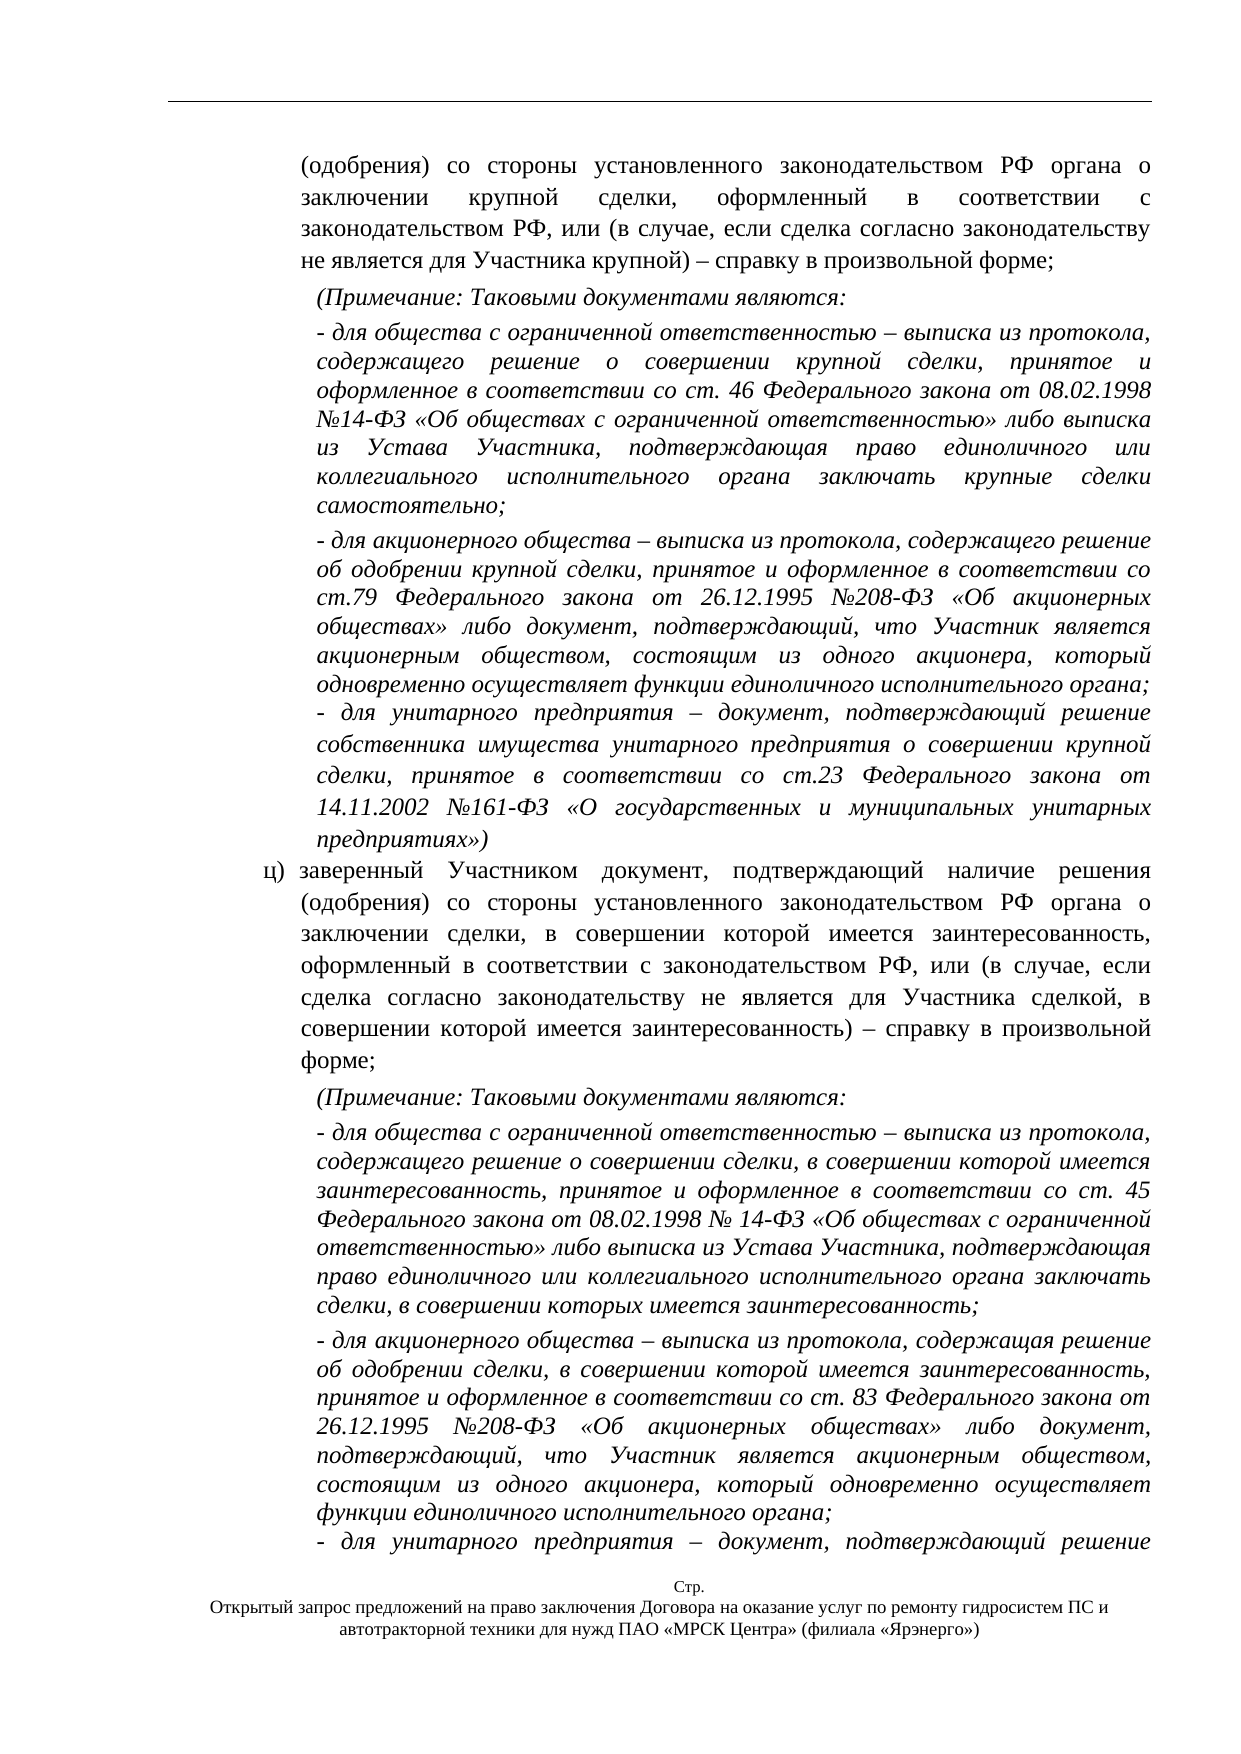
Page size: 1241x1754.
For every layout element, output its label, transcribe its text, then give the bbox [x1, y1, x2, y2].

list - для акционерного общества – выписка из протокола, содержащего решение об одобрении крупной сделки, принятое и оформленное в соответствии со ст.79 Федерального закона от 26.12.1995 №208-ФЗ «Об акционерных обществах» либо документ, подтверждающий, что Участник является акционерным обществом, состоящим из одного акционера, который одновременно осуществляет функции единоличного исполнительного органа; [316, 525, 1152, 697]
list - для общества с ограниченной ответственностью – выписка из протокола, содержащего решение о совершении крупной сделки, принятое и оформленное в соответствии со ст. 46 Федерального закона от 08.02.1998 №14-ФЗ «Об обществах с ограниченной ответственностью» либо выписка из Устава Участника, подтверждающая право единоличного или коллегиального исполнительного органа заключать крупные сделки самостоятельно; [316, 317, 1152, 519]
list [316, 1526, 1152, 1555]
list (Примечание: Таковыми документами являются: [316, 282, 1152, 311]
list - для общества с ограниченной ответственностью – выписка из протокола, содержащего решение о совершении сделки, в совершении которой имеется заинтересованность, принятое и оформленное в соответствии со ст. 45 Федерального закона от 08.02.1998 № 14-ФЗ «Об обществах с ограниченной ответственностью» либо выписка из Устава Участника, подтверждающая право единоличного или коллегиального исполнительного органа заключать сделки, в совершении которых имеется заинтересованность; [316, 1117, 1152, 1319]
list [263, 150, 1152, 273]
list - для акционерного общества – выписка из протокола, содержащая решение об одобрении сделки, в совершении которой имеется заинтересованность, принятое и оформленное в соответствии со ст. 83 Федерального закона от 26.12.1995 №208-ФЗ «Об акционерных обществах» либо документ, подтверждающий, что Участник является акционерным обществом, состоящим из одного акционера, который одновременно осуществляет функции единоличного исполнительного органа; [316, 1325, 1152, 1526]
list (Примечание: Таковыми документами являются: [316, 1082, 1152, 1111]
list заверенный Участником документ, подтверждающий наличие решения (одобрения) со стороны установленного законодательством РФ органа о заключении сделки, в совершении которой имеется заинтересованность, оформленный в соответствии с законодательством РФ, или (в случае, если сделка согласно законодательству не является для Участника сделкой, в совершении которой имеется заинтересованность) – справку в произвольной форме; [263, 855, 1152, 1073]
list - для унитарного предприятия – документ, подтверждающий решение собственника имущества унитарного предприятия о совершении крупной сделки, принятое в соответствии со ст.23 Федерального закона от 14.11.2002 №161-ФЗ «О государственных и муниципальных унитарных предприятиях») [316, 697, 1152, 852]
